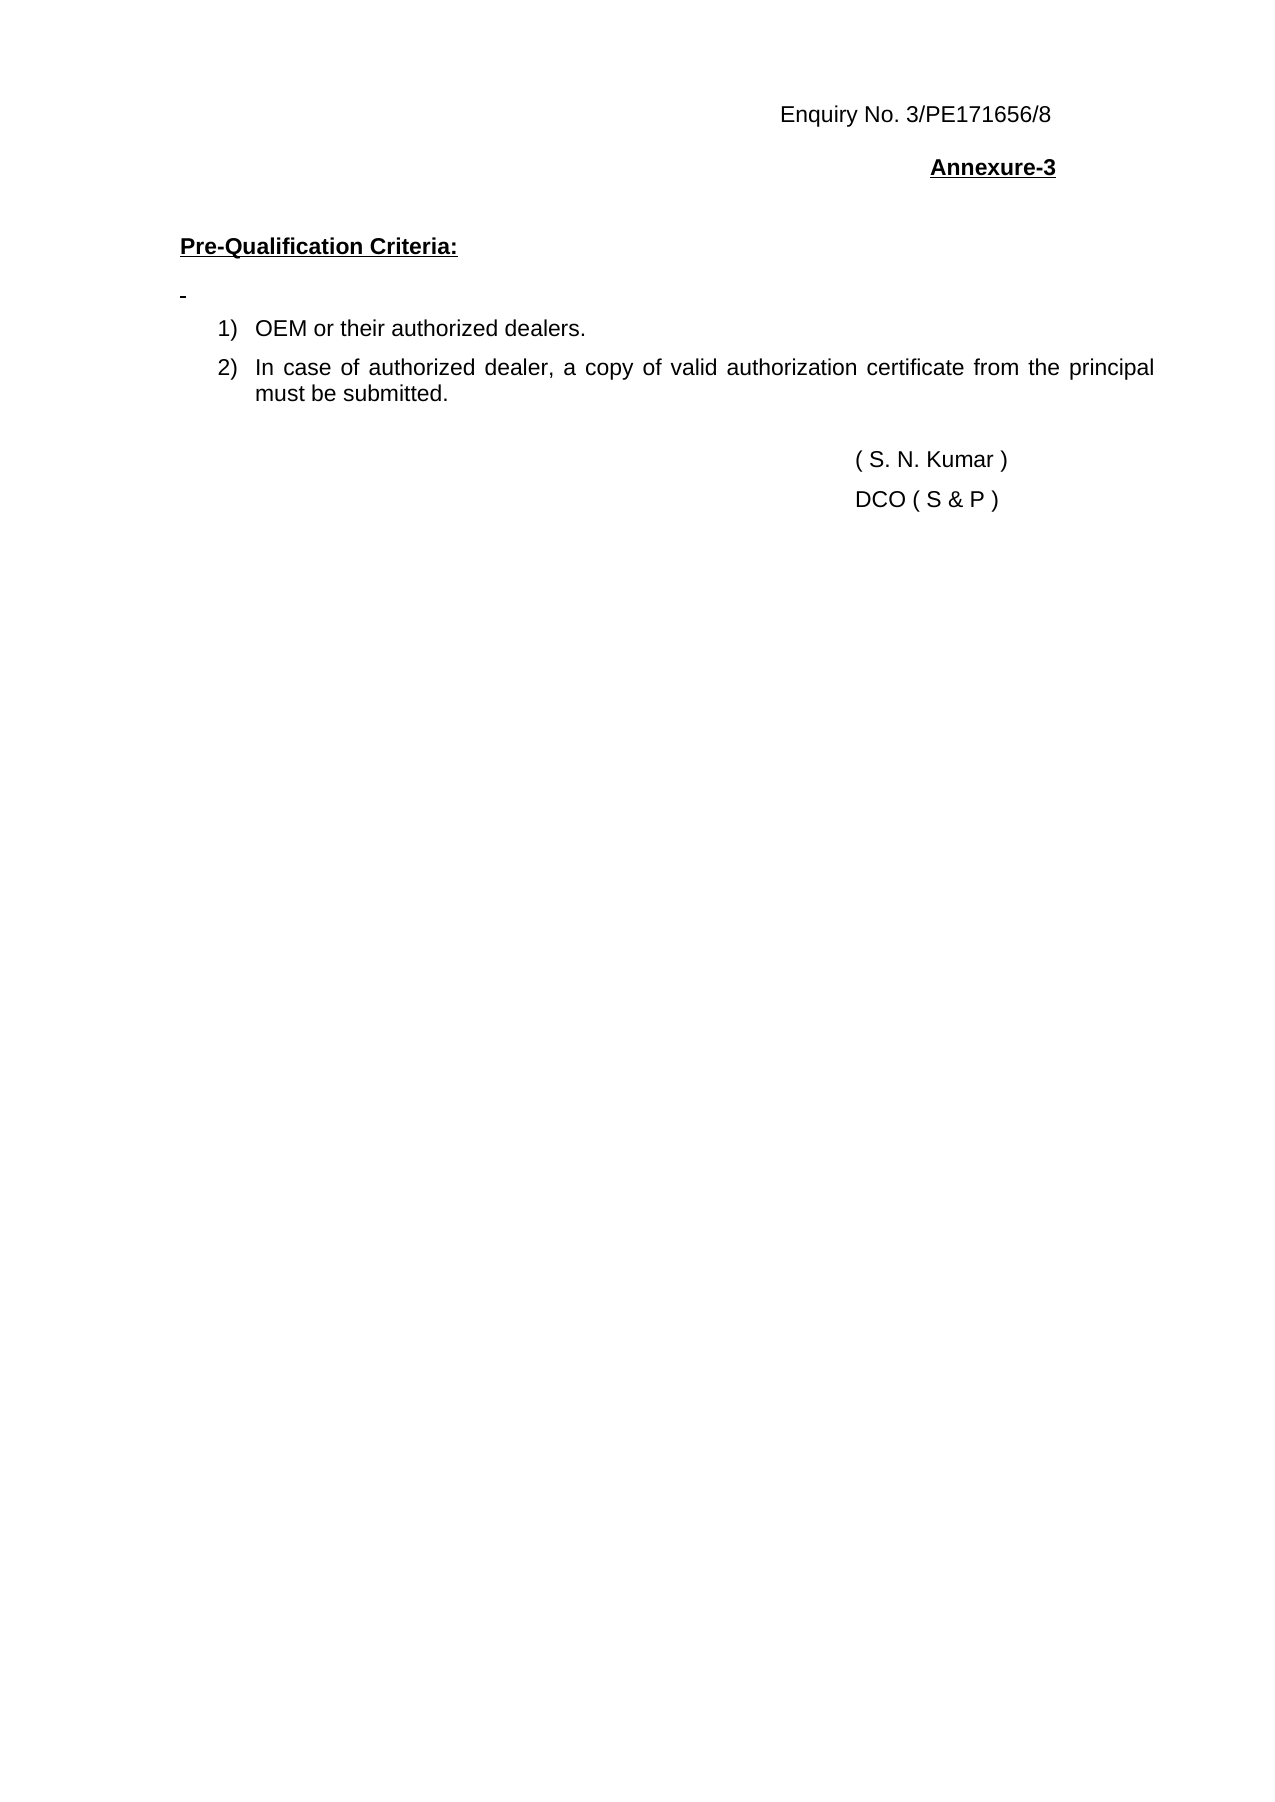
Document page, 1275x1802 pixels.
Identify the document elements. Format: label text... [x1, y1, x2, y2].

text ( S. N. Kumar ) [180, 446, 1155, 473]
text DCO ( S & P ) [180, 486, 1155, 512]
text Annexure-3 [855, 154, 1155, 180]
list In case of authorized dealer, a copy of valid authorization certificate from the principal must be submitted. [217, 354, 1155, 407]
text Pre-Qualification Criteria: [180, 233, 1155, 259]
text Enquiry No. 3/PE171656/8 [180, 101, 1155, 128]
list OEM or their authorized dealers. [217, 314, 1155, 341]
